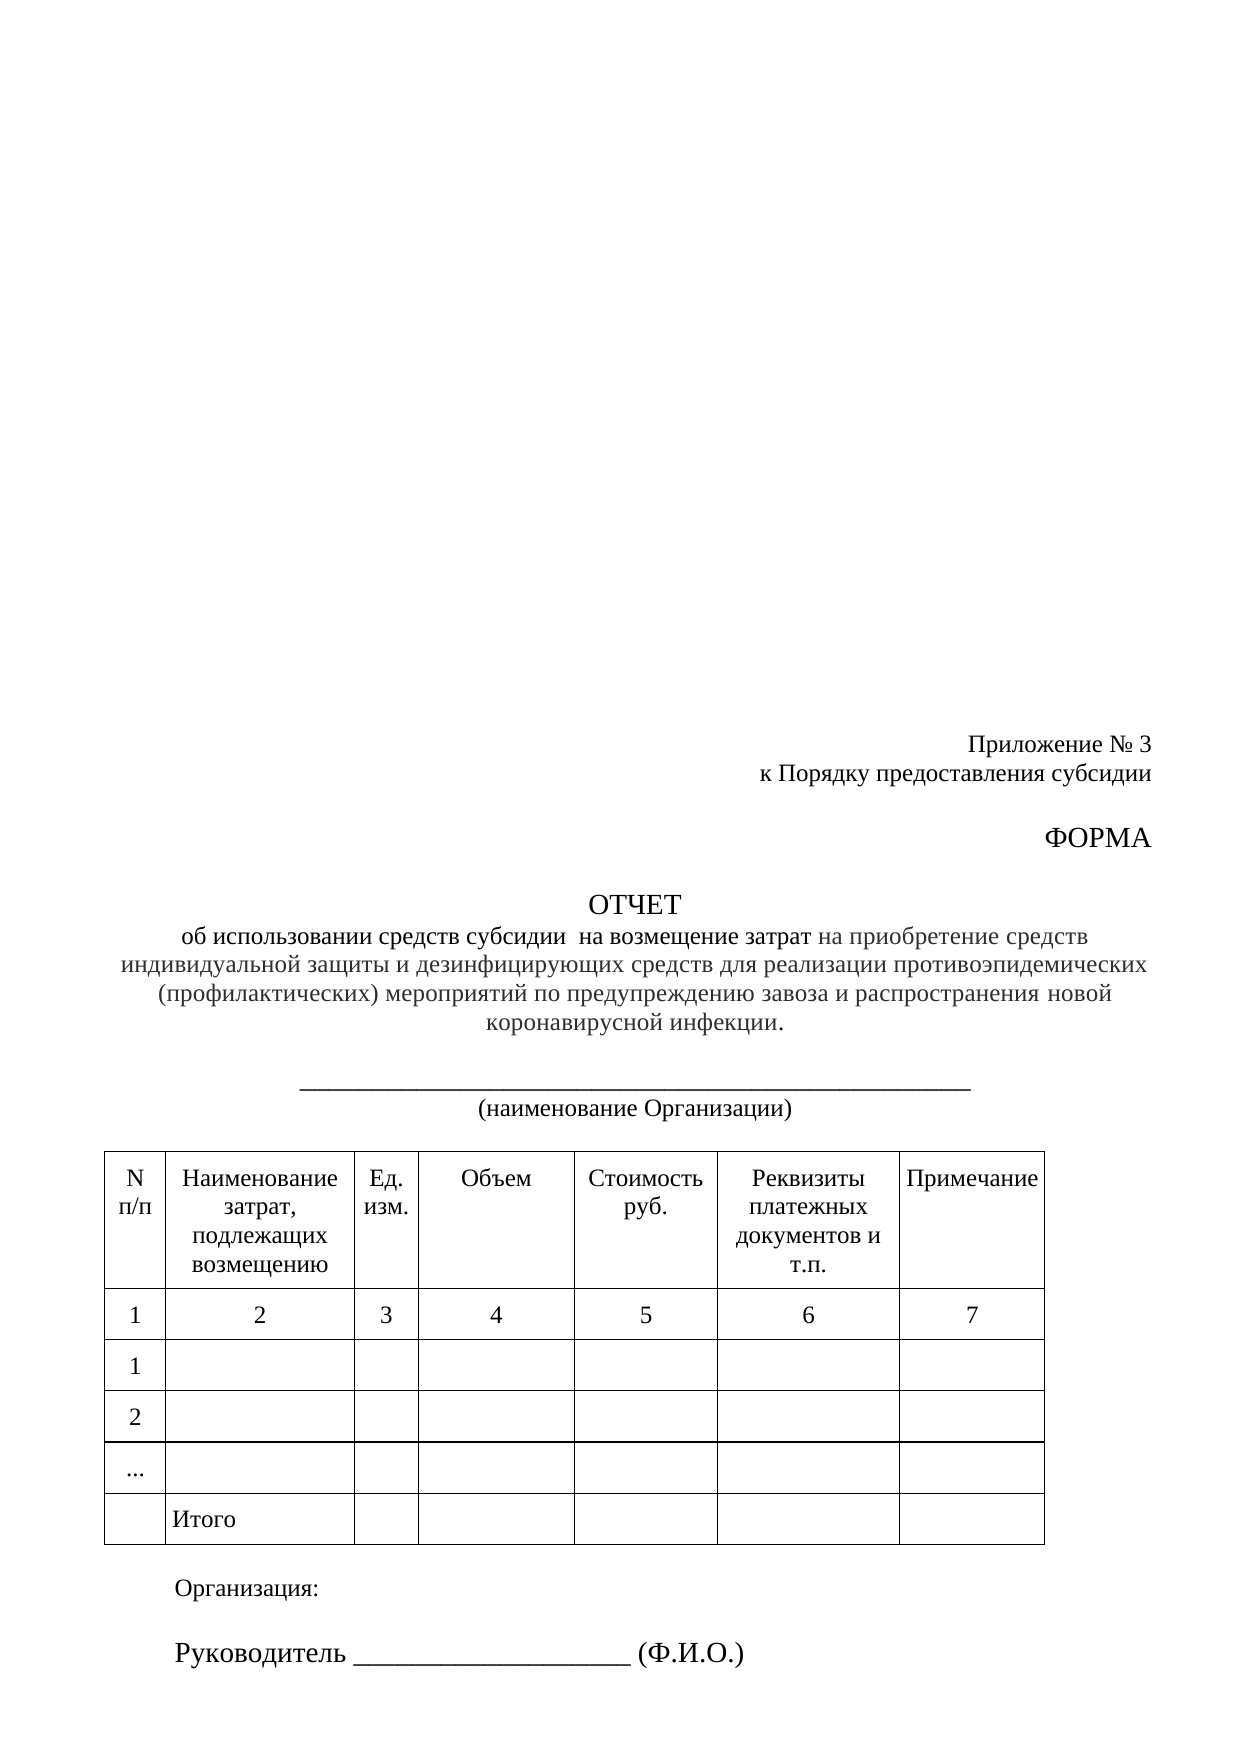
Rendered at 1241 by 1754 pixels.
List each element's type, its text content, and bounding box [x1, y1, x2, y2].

table_cell [575, 1494, 717, 1543]
table_header Примечание [900, 1152, 1044, 1288]
table_cell [718, 1340, 899, 1390]
table_header N п/п [105, 1152, 165, 1288]
table_cell 2 [166, 1289, 354, 1339]
text ФОРМА [118, 820, 1152, 854]
text ______________________________________________ [118, 1060, 1152, 1093]
table_cell [419, 1340, 574, 1390]
table_cell [900, 1391, 1044, 1441]
table_header Наименование затрат, подлежащих возмещению [166, 1152, 354, 1288]
text Приложение № 3 [118, 729, 1152, 758]
table_cell ... [105, 1443, 165, 1492]
table_cell [166, 1340, 354, 1390]
title об использовании средств субсидии на возмещение затрат на приобретение средств индивидуальной защиты и дезинфицирующих средств для реализации противоэпидемических (профилактических) мероприятий по предупреждению завоза и распространения новой коронавирусной инфекции. [118, 921, 1152, 1036]
table_cell [900, 1494, 1044, 1543]
table_cell [355, 1494, 418, 1543]
text Организация: [118, 1573, 1152, 1602]
table_cell 4 [419, 1289, 574, 1339]
table_cell [355, 1391, 418, 1441]
table_cell 3 [355, 1289, 418, 1339]
table_cell 1 [105, 1289, 165, 1339]
table_cell [419, 1443, 574, 1492]
table_cell Итого [166, 1494, 354, 1543]
table_cell [419, 1494, 574, 1543]
table_header Стоимость руб. [575, 1152, 717, 1288]
table_cell [718, 1494, 899, 1543]
table_cell [575, 1340, 717, 1390]
text ОТЧЕТ [118, 887, 1152, 921]
table_header Ед. изм. [355, 1152, 418, 1288]
table_cell [166, 1391, 354, 1441]
table_cell [900, 1443, 1044, 1492]
table_cell [718, 1443, 899, 1492]
table_cell 1 [105, 1340, 165, 1390]
table_cell [718, 1391, 899, 1441]
table_cell 2 [105, 1391, 165, 1441]
text Руководитель ___________________ (Ф.И.О.) [118, 1636, 1152, 1669]
table_cell [419, 1391, 574, 1441]
table_cell [105, 1494, 165, 1543]
table_cell [575, 1391, 717, 1441]
table_cell 5 [575, 1289, 717, 1339]
table_cell 7 [900, 1289, 1044, 1339]
table_cell [355, 1443, 418, 1492]
text к Порядку предоставления субсидии [118, 758, 1152, 787]
table_cell [575, 1443, 717, 1492]
table_cell 6 [718, 1289, 899, 1339]
table_cell [166, 1443, 354, 1492]
table_cell [355, 1340, 418, 1390]
text (наименование Организации) [118, 1093, 1152, 1122]
table_header Реквизиты платежных документов и т.п. [718, 1152, 899, 1288]
table_header Объем [419, 1152, 574, 1288]
table_cell [900, 1340, 1044, 1390]
